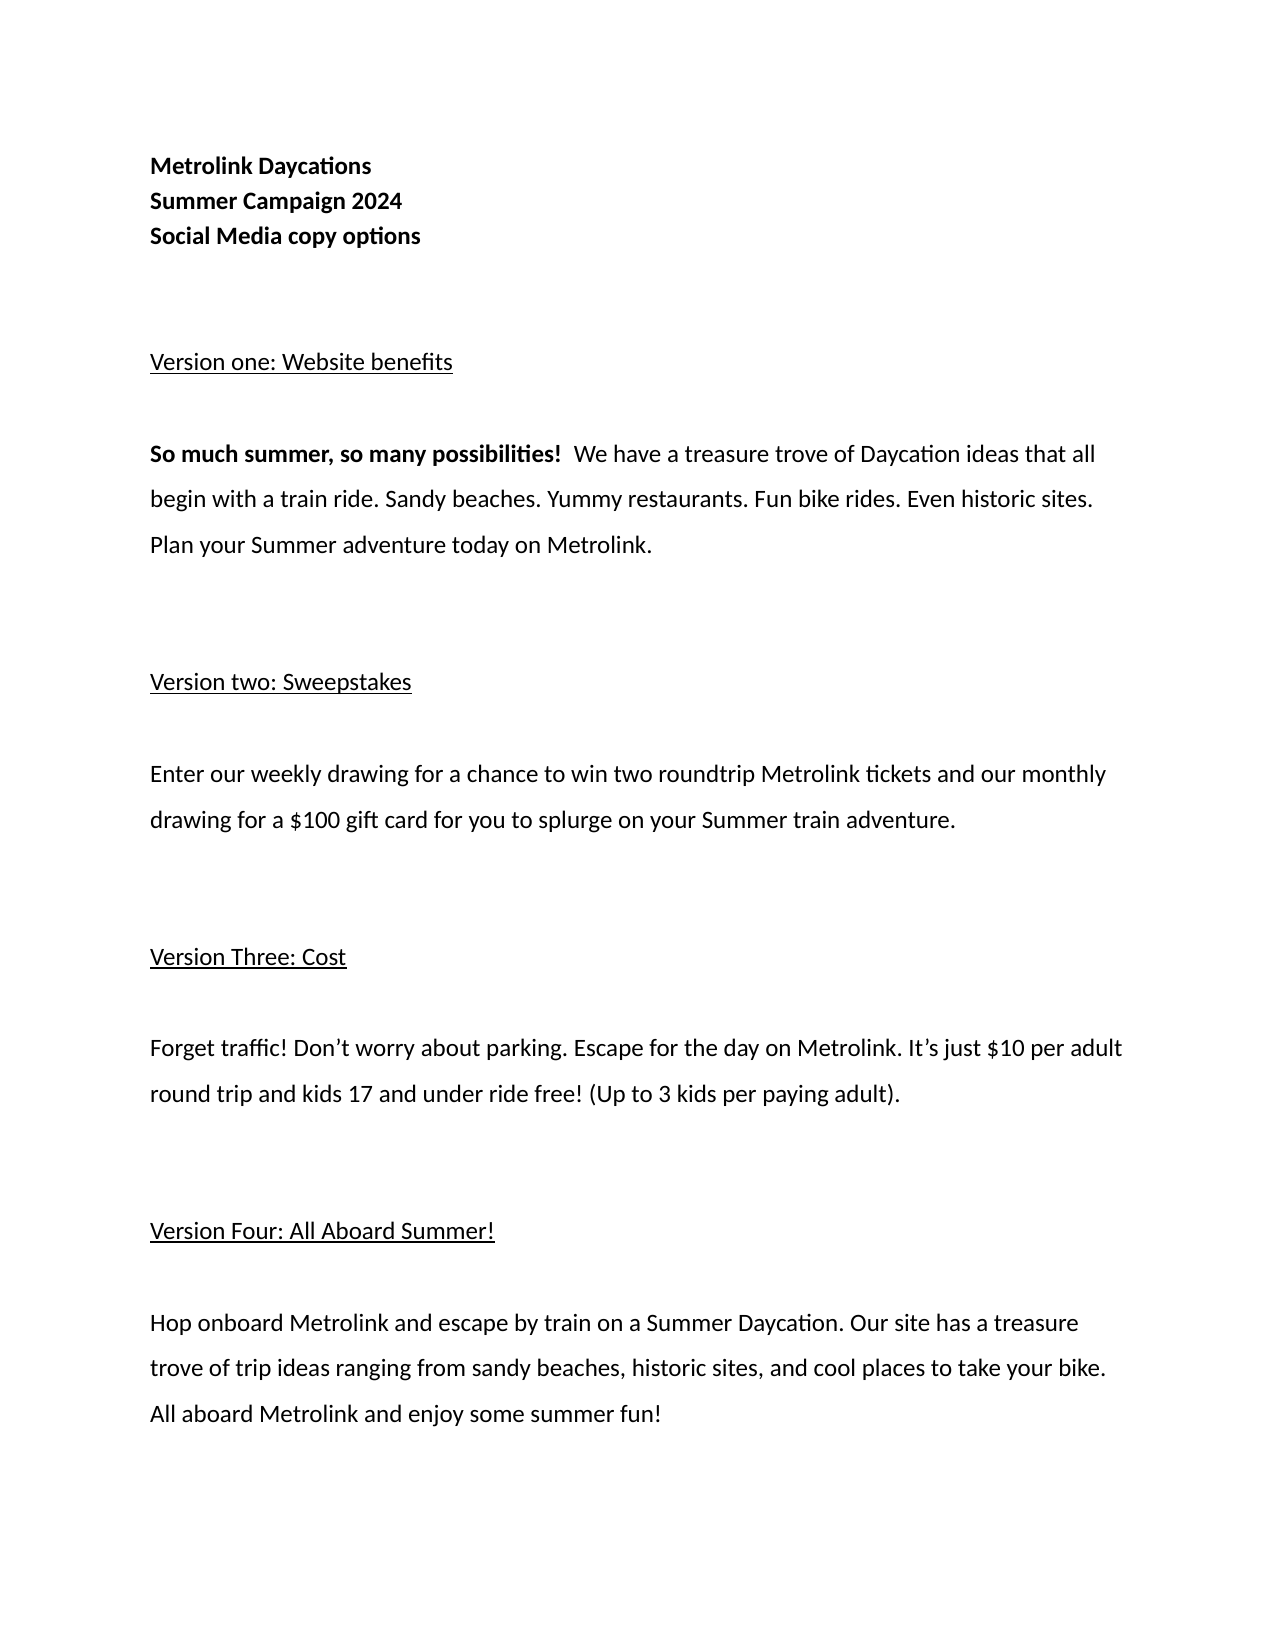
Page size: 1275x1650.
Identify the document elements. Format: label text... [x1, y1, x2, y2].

text Version Four: All Aboard Summer! [150, 1215, 1125, 1246]
text Social Media copy options [150, 220, 1125, 251]
text Forget traffic! Don’t worry about parking. Escape for the day on Metrolink. It’s just $10 per adult round trip and kids 17 and under ride free! (Up to 3 kids per paying adult). [150, 1032, 1125, 1109]
text So much summer, so many possibilities! We have a treasure trove of Daycation ideas that all begin with a train ride. Sandy beaches. Yummy restaurants. Fun bike rides. Even historic sites. Plan your Summer adventure today on Metrolink. [150, 438, 1125, 560]
text Version two: Sweepstakes [150, 667, 1125, 697]
text Version Three: Cost [150, 941, 1125, 971]
text Version one: Website benefits [150, 346, 1125, 377]
text Hop onboard Metrolink and escape by train on a Summer Daycation. Our site has a treasure trove of trip ideas ranging from sandy beaches, historic sites, and cool places to take your bike. All aboard Metrolink and enjoy some summer fun! [150, 1307, 1125, 1429]
text Summer Campaign 2024 [150, 185, 1125, 216]
text Metrolink Daycations [150, 150, 1125, 181]
text Enter our weekly drawing for a chance to win two roundtrip Metrolink tickets and our monthly drawing for a $100 gift card for you to splurge on your Summer train adventure. [150, 758, 1125, 834]
